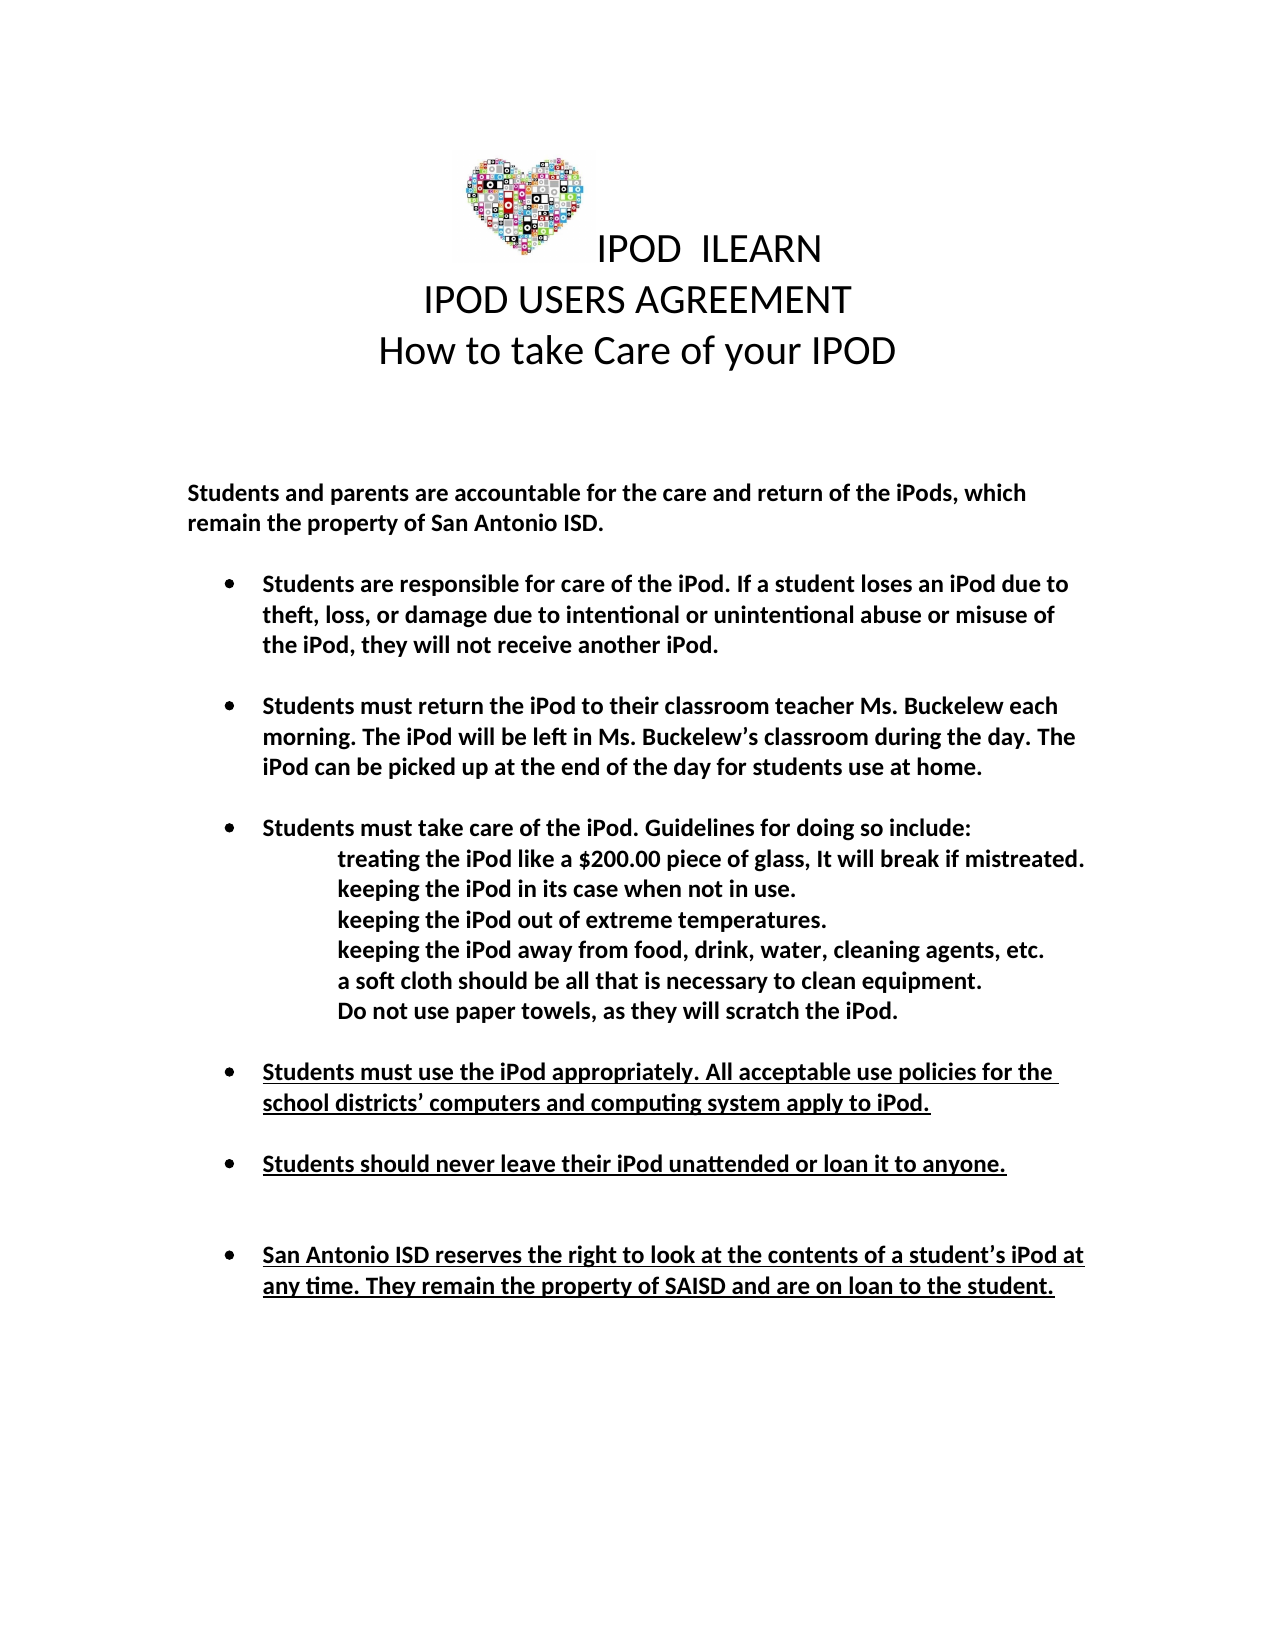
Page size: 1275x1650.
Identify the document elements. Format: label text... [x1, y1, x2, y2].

list Students are responsible for care of the iPod. If a student loses an iPod due to theft, loss, or damage due to intentional or unintentional abuse or misuse of the iPod, they will not receive another iPod. [225, 568, 1087, 660]
text How to take Care of your IPOD [187, 324, 1087, 375]
list Students must use the iPod appropriately. All acceptable use policies for the school districts’ computers and computing system apply to iPod. [225, 1057, 1087, 1118]
list Students should never leave their iPod unattended or loan it to anyone. [225, 1148, 1087, 1179]
list San Antonio ISD reserves the right to look at the contents of a student’s iPod at any time. They remain the property of SAISD and are on loan to the student. [225, 1240, 1087, 1301]
text treating the iPod like a $200.00 piece of glass, It will break if mistreated. [337, 843, 1087, 873]
picture [452, 150, 597, 263]
text IPOD ILEARN [187, 150, 1087, 273]
text a soft cloth should be all that is necessary to clean equipment. [337, 965, 1087, 996]
text IPOD USERS AGREEMENT [187, 273, 1087, 324]
text Do not use paper towels, as they will scratch the iPod. [337, 996, 1087, 1026]
list Students must take care of the iPod. Guidelines for doing so include: [225, 812, 1087, 843]
list Students must return the iPod to their classroom teacher Ms. Buckelew each morning. The iPod will be left in Ms. Buckelew’s classroom during the day. The iPod can be picked up at the end of the day for students use at home. [225, 690, 1087, 782]
text keeping the iPod away from food, drink, water, cleaning agents, etc. [337, 934, 1087, 965]
text keeping the iPod out of extreme temperatures. [337, 904, 1087, 934]
text keeping the iPod in its case when not in use. [337, 873, 1087, 904]
text Students and parents are accountable for the care and return of the iPods, which remain the property of San Antonio ISD. [187, 477, 1087, 538]
